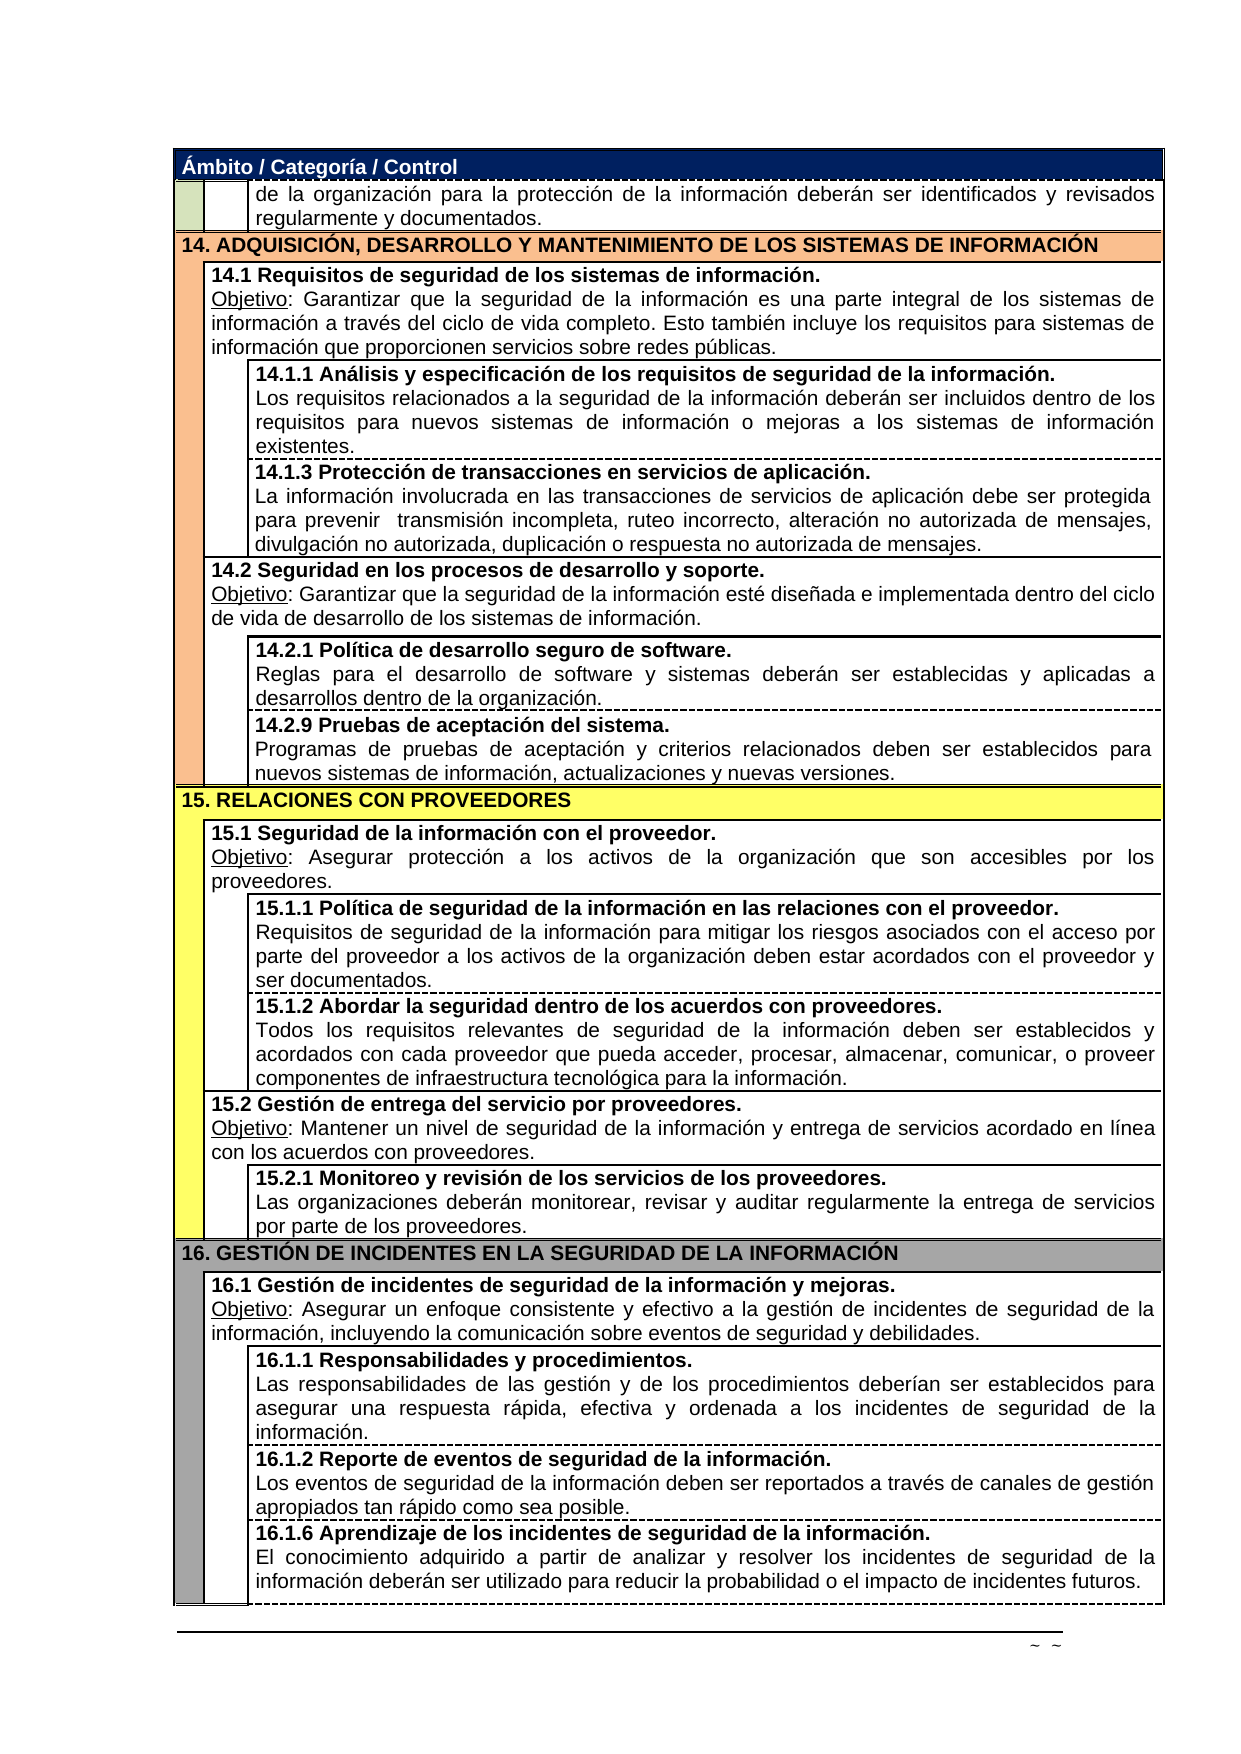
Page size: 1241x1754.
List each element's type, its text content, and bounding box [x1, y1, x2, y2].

table_cell 14.1.3 Protección de transacciones en servicios de aplicación. La información involucrada en las transacciones de servicios de aplicación debe ser protegida para prevenir transmisión incompleta, ruteo incorrecto, alteración no autorizada de mensajes, divulgación no autorizada, duplicación o respuesta no autorizada de mensajes. [249, 458, 1163, 556]
table_cell 14.2 Seguridad en los procesos de desarrollo y soporte. Objetivo: Garantizar que la seguridad de la información esté diseñada e implementada dentro del ciclo de vida de desarrollo de los sistemas de información. [205, 556, 1163, 635]
table_cell 14.2.1 Política de desarrollo seguro de software. Reglas para el desarrollo de software y sistemas deberán ser establecidas y aplicadas a desarrollos dentro de la organización. [249, 635, 1163, 709]
table_cell 14. ADQUISICIÓN, DESARROLLO Y MANTENIMIENTO DE LOS SISTEMAS DE INFORMACIÓN [175, 230, 1163, 261]
table_cell [205, 635, 247, 784]
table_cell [249, 179, 1163, 230]
table_cell 14.1 Requisitos de seguridad de los sistemas de información. Objetivo: Garantizar que la seguridad de la información es una parte integral de los sistemas de información a través del ciclo de vida completo. Esto también incluye los requisitos para sistemas de información que proporcionen servicios sobre redes públicas. [205, 261, 1163, 359]
table_cell 15.1.1 Política de seguridad de la información en las relaciones con el proveedor. Requisitos de seguridad de la información para mitigar los riesgos asociados con el acceso por parte del proveedor a los activos de la organización deben estar acordados con el proveedor y ser documentados. [249, 893, 1163, 992]
table_cell 16.1.1 Responsabilidades y procedimientos. Las responsabilidades de las gestión y de los procedimientos deberían ser establecidos para asegurar una respuesta rápida, efectiva y ordenada a los incidentes de seguridad de la información. [249, 1345, 1163, 1444]
table_cell [175, 261, 203, 784]
table_header Ámbito / Categoría / Control [176, 151, 1162, 179]
table_cell [175, 819, 203, 1238]
table_cell 16.1.2 Reporte de eventos de seguridad de la información. Los eventos de seguridad de la información deben ser reportados a través de canales de gestión apropiados tan rápido como sea posible. [249, 1444, 1163, 1519]
table_cell [205, 359, 247, 556]
table_cell [205, 1164, 247, 1238]
table_cell 16.1 Gestión de incidentes de seguridad de la información y mejoras. Objetivo: Asegurar un enfoque consistente y efectivo a la gestión de incidentes de seguridad de la información, incluyendo la comunicación sobre eventos de seguridad y debilidades. [205, 1271, 1163, 1345]
table_cell [205, 893, 247, 1090]
table_cell 15.2.1 Monitoreo y revisión de los servicios de los proveedores. Las organizaciones deberán monitorear, revisar y auditar regularmente la entrega de servicios por parte de los proveedores. [249, 1164, 1163, 1238]
table_cell 16. GESTIÓN DE INCIDENTES EN LA SEGURIDAD DE LA INFORMACIÓN [175, 1238, 1163, 1271]
table_cell 15. RELACIONES CON PROVEEDORES [175, 784, 1163, 819]
table_cell 15.2 Gestión de entrega del servicio por proveedores. Objetivo: Mantener un nivel de seguridad de la información y entrega de servicios acordado en línea con los acuerdos con proveedores. [205, 1090, 1163, 1164]
table_cell 14.1.1 Análisis y especificación de los requisitos de seguridad de la información. Los requisitos relacionados a la seguridad de la información deberán ser incluidos dentro de los requisitos para nuevos sistemas de información o mejoras a los sistemas de información existentes. [249, 359, 1163, 458]
table_cell [175, 1271, 203, 1603]
table_cell [205, 1345, 247, 1603]
table_cell 15.1 Seguridad de la información con el proveedor. Objetivo: Asegurar protección a los activos de la organización que son accesibles por los proveedores. [205, 819, 1163, 893]
table_cell 15.1.2 Abordar la seguridad dentro de los acuerdos con proveedores. Todos los requisitos relevantes de seguridad de la información deben ser establecidos y acordados con cada proveedor que pueda acceder, procesar, almacenar, comunicar, o proveer componentes de infraestructura tecnológica para la información. [249, 992, 1163, 1090]
table_cell 16.1.6 Aprendizaje de los incidentes de seguridad de la información. El conocimiento adquirido a partir de analizar y resolver los incidentes de seguridad de la información deberán ser utilizado para reducir la probabilidad o el impacto de incidentes futuros. [249, 1519, 1163, 1603]
table_cell 14.2.9 Pruebas de aceptación del sistema. Programas de pruebas de aceptación y criterios relacionados deben ser establecidos para nuevos sistemas de información, actualizaciones y nuevas versiones. [249, 709, 1163, 784]
